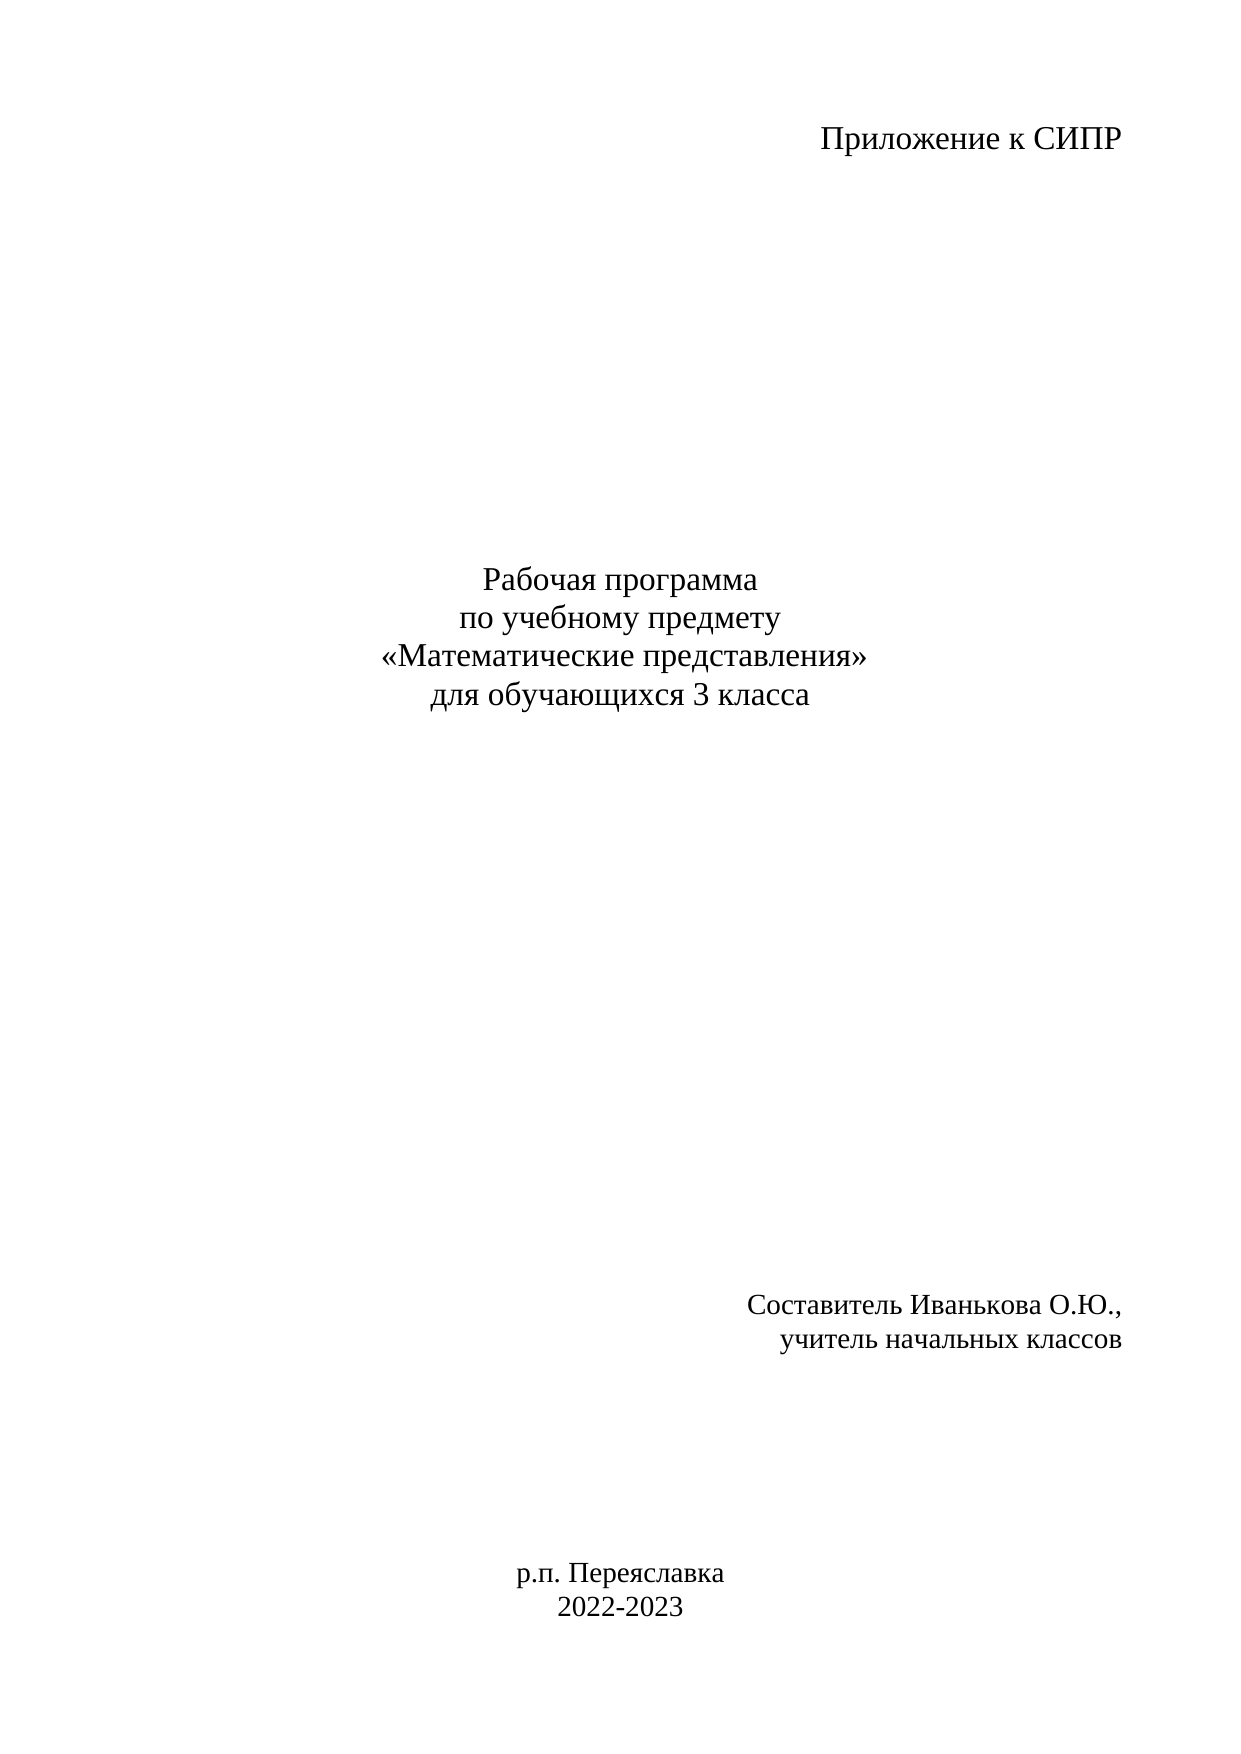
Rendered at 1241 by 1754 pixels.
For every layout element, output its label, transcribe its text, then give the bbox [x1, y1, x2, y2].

text Приложение к СИПР [118, 118, 1122, 156]
text Рабочая программа [118, 559, 1122, 597]
text по учебному предмету [118, 597, 1122, 636]
text для обучающихся 3 класса [118, 674, 1122, 712]
text «Математические представления» [118, 636, 1122, 674]
text р.п. Переяславка [118, 1556, 1122, 1589]
text 2022-2023 [118, 1589, 1122, 1623]
text Составитель Иванькова О.Ю., учитель начальных классов [118, 1287, 1122, 1354]
